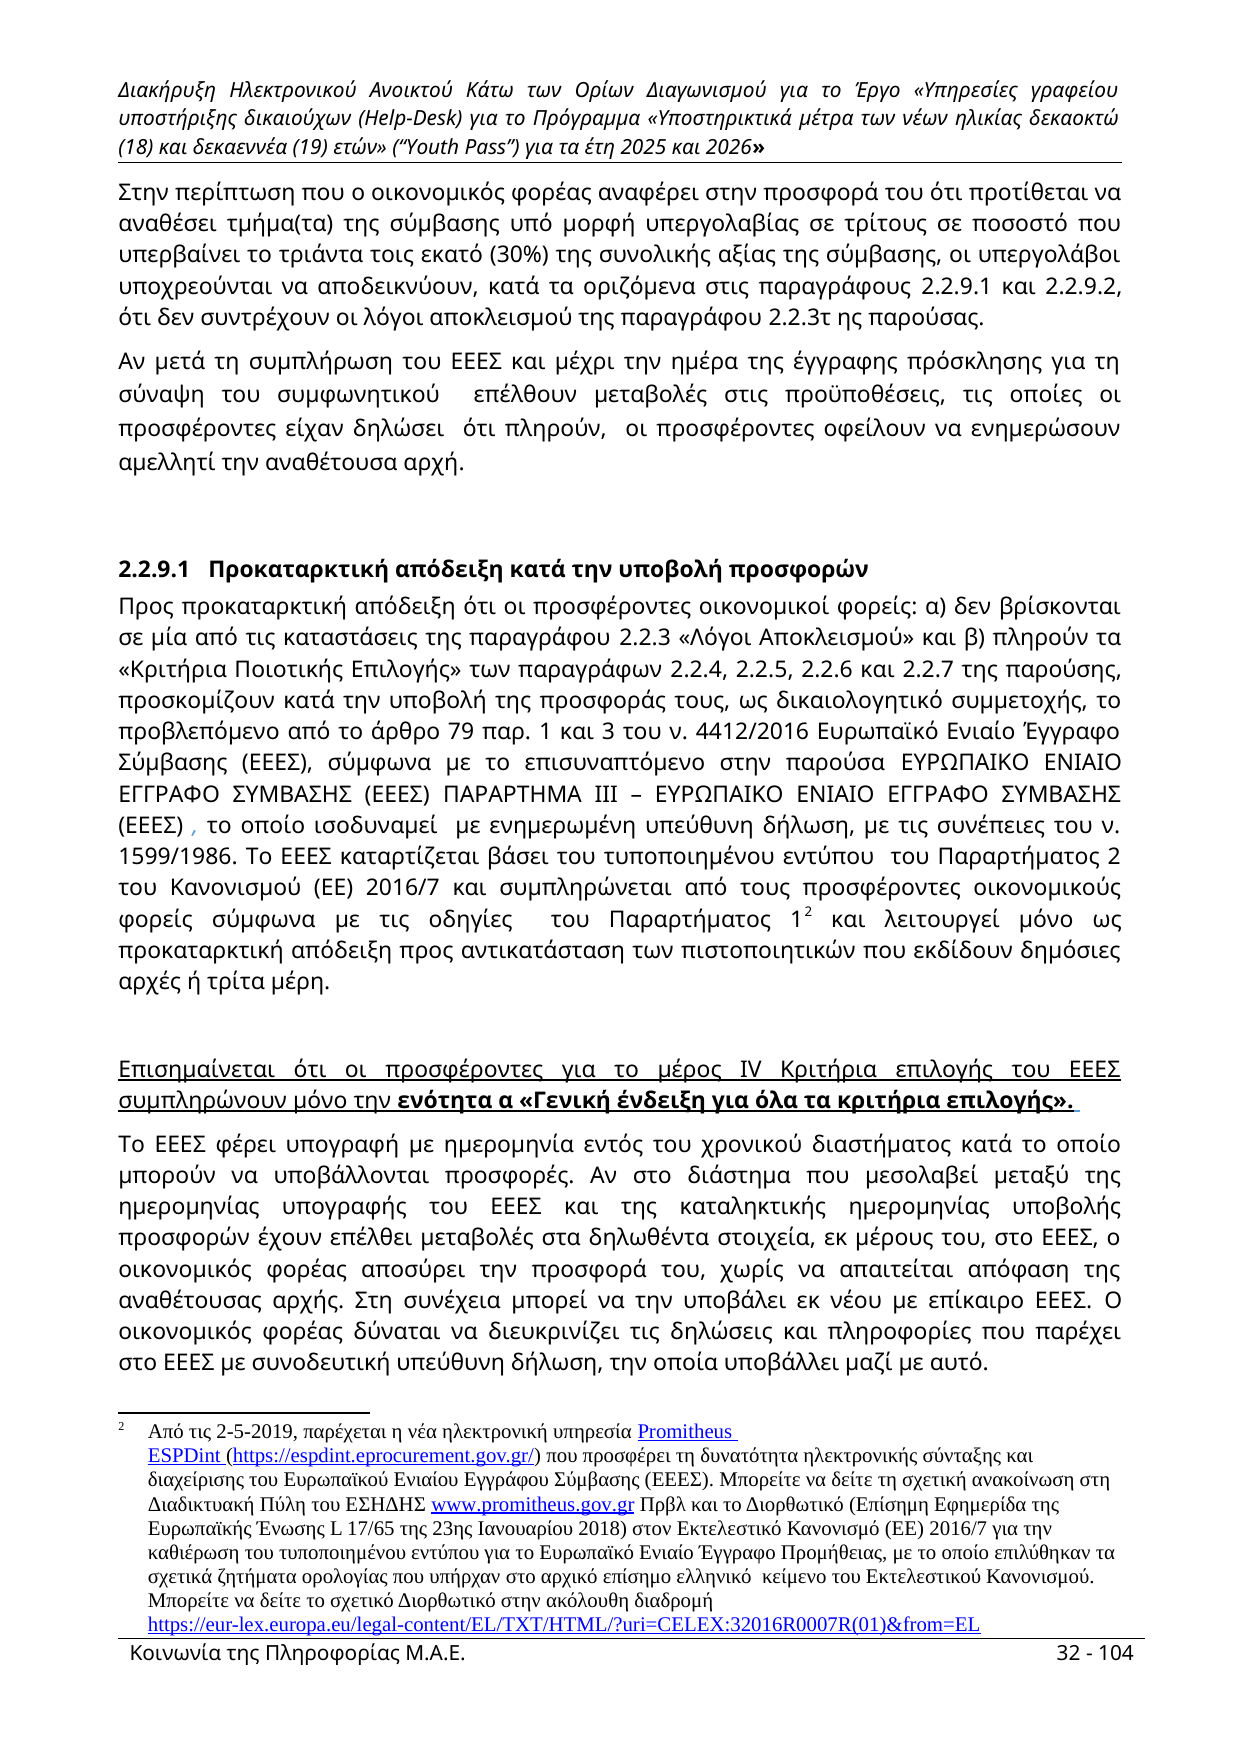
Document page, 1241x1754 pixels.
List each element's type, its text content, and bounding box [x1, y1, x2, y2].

subtitle Προκαταρκτική απόδειξη κατά την υποβολή προσφορών [118, 553, 1122, 584]
text Στην περίπτωση που o οικονομικός φορέας αναφέρει στην προσφορά του ότι προτίθεται να αναθέσει τμήμα(τα) της σύμβασης υπό μορφή υπεργολαβίας σε τρίτους σε ποσοστό που υπερβαίνει το τριάντα τοις εκατό (30%) της συνολικής αξίας της σύμβασης, οι υπεργολάβοι υποχρεούνται να αποδεικνύουν, κατά τα οριζόμενα στις παραγράφους 2.2.9.1 και 2.2.9.2, ότι δεν συντρέχουν οι λόγοι αποκλεισμού της παραγράφου 2.2.3τ ης παρούσας. [118, 176, 1122, 332]
text Προς προκαταρκτική απόδειξη ότι οι προσφέροντες οικονομικοί φορείς: α) δεν βρίσκονται σε μία από τις καταστάσεις της παραγράφου 2.2.3 «Λόγοι Αποκλεισμού» και β) πληρούν τα «Κριτήρια Ποιοτικής Επιλογής» των παραγράφων 2.2.4, 2.2.5, 2.2.6 και 2.2.7 της παρούσης, προσκομίζουν κατά την υποβολή της προσφοράς τους, ως δικαιολογητικό συμμετοχής, το προβλεπόμενο από το άρθρο 79 παρ. 1 και 3 του ν. 4412/2016 Ευρωπαϊκό Ενιαίο Έγγραφο Σύμβασης (ΕΕΕΣ), σύμφωνα με το επισυναπτόμενο στην παρούσα ΕΥΡΩΠΑΙΚΟ ΕΝΙΑΙΟ ΕΓΓΡΑΦΟ ΣΥΜΒΑΣΗΣ (ΕΕΕΣ) ΠΑΡΑΡΤΗΜΑ ΙΙI – ΕΥΡΩΠΑΙΚΟ ΕΝΙΑΙΟ ΕΓΓΡΑΦΟ ΣΥΜΒΑΣΗΣ (ΕΕΕΣ) , το οποίο ισοδυναμεί με ενημερωμένη υπεύθυνη δήλωση, με τις συνέπειες του ν. 1599/1986. Το ΕΕΕΣ καταρτίζεται βάσει του τυποποιημένου εντύπου του Παραρτήματος 2 του Κανονισμού (ΕΕ) 2016/7 και συμπληρώνεται από τους προσφέροντες οικονομικούς φορείς σύμφωνα με τις οδηγίες του Παραρτήματος 1 και λειτουργεί μόνο ως προκαταρκτική απόδειξη προς αντικατάσταση των πιστοποιητικών που εκδίδουν δημόσιες αρχές ή τρίτα μέρη. [118, 590, 1122, 996]
text Το ΕΕΕΣ φέρει υπογραφή με ημερομηνία εντός του χρονικού διαστήματος κατά το οποίο μπορούν να υποβάλλονται προσφορές. Αν στο διάστημα που μεσολαβεί μεταξύ της ημερομηνίας υπογραφής του ΕΕΕΣ και της καταληκτικής ημερομηνίας υποβολής προσφορών έχουν επέλθει μεταβολές στα δηλωθέντα στοιχεία, εκ μέρους του, στο ΕΕΕΣ, ο οικονομικός φορέας αποσύρει την προσφορά του, χωρίς να απαιτείται απόφαση της αναθέτουσας αρχής. Στη συνέχεια μπορεί να την υποβάλει εκ νέου με επίκαιρο ΕΕΕΣ. Ο οικονομικός φορέας δύναται να διευκρινίζει τις δηλώσεις και πληροφορίες που παρέχει στο ΕΕΕΣ με συνοδευτική υπεύθυνη δήλωση, την οποία υποβάλλει μαζί με αυτό. [118, 1128, 1122, 1378]
text Αν μετά τη συμπλήρωση του ΕΕΕΣ και μέχρι την ημέρα της έγγραφης πρόσκλησης για τη σύναψη του συμφωνητικού επέλθουν μεταβολές στις προϋποθέσεις, τις οποίες οι προσφέροντες είχαν δηλώσει ότι πληρούν, οι προσφέροντες οφείλουν να ενημερώσουν αμελλητί την αναθέτουσα αρχή. [118, 345, 1122, 477]
text Επισημαίνεται ότι οι προσφέροντες για το μέρος IV Κριτήρια επιλογής του ΕΕΕΣ συμπληρώνουν μόνο την ενότητα α «Γενική ένδειξη για όλα τα κριτήρια επιλογής». [118, 1053, 1122, 1115]
